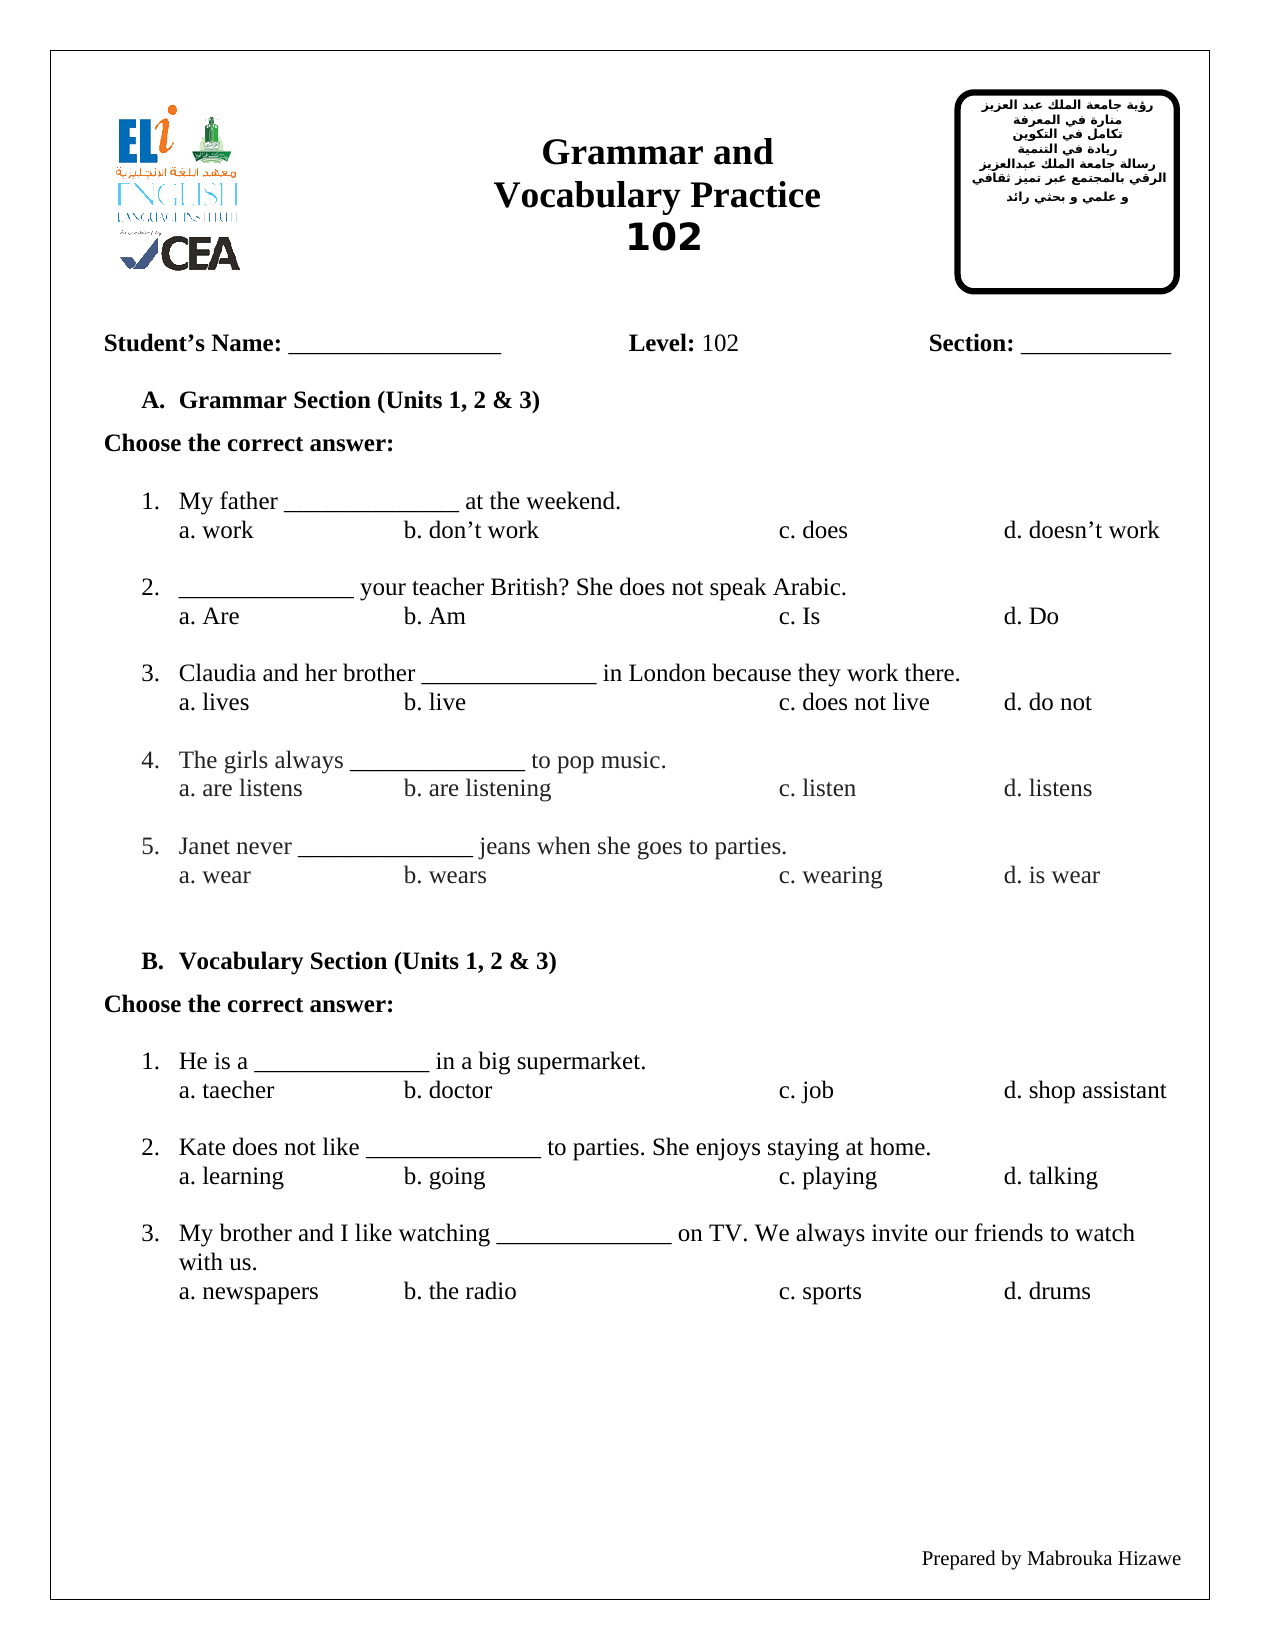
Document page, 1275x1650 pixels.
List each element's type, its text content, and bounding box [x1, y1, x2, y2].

picture [103, 103, 255, 274]
list My father ______________ at the weekend. [141, 486, 1181, 515]
list a. wear b. wears c. wearing d. is wear [178, 860, 1181, 888]
list Grammar Section (Units 1, 2 & 3) [141, 385, 1181, 414]
list a. lives b. live c. does not live d. do not [178, 687, 1181, 716]
list Kate does not like ______________ to parties. She enjoys staying at home. [141, 1132, 1181, 1161]
list a. are listens b. are listening c. listen d. listens [178, 773, 1181, 802]
list a. learning b. going c. playing d. talking [178, 1161, 1181, 1190]
list Claudia and her brother ______________ in London because they work there. [141, 658, 1181, 687]
text Choose the correct answer: [103, 428, 1181, 457]
text Choose the correct answer: [103, 989, 1181, 1018]
list a. work b. don’t work c. does d. doesn’t work [178, 515, 1181, 543]
list He is a ______________ in a big supermarket. [141, 1046, 1181, 1075]
list Janet never ______________ jeans when she goes to parties. [141, 831, 1181, 860]
list The girls always ______________ to pop music. [141, 745, 1181, 773]
list Vocabulary Section (Units 1, 2 & 3) [141, 946, 1181, 975]
list ______________ your teacher British? She does not speak Arabic. [141, 572, 1181, 601]
list a. taecher b. doctor c. job d. shop assistant [178, 1075, 1181, 1103]
list a. Are b. Am c. Is d. Do [178, 601, 1181, 630]
text Student’s Name: _________________ Level: 102 Section: ____________ [103, 328, 1181, 357]
list My brother and I like watching ______________ on TV. We always invite our friends to watch with us. [141, 1218, 1181, 1276]
list a. newspapers b. the radio c. sports d. drums [178, 1276, 1181, 1305]
